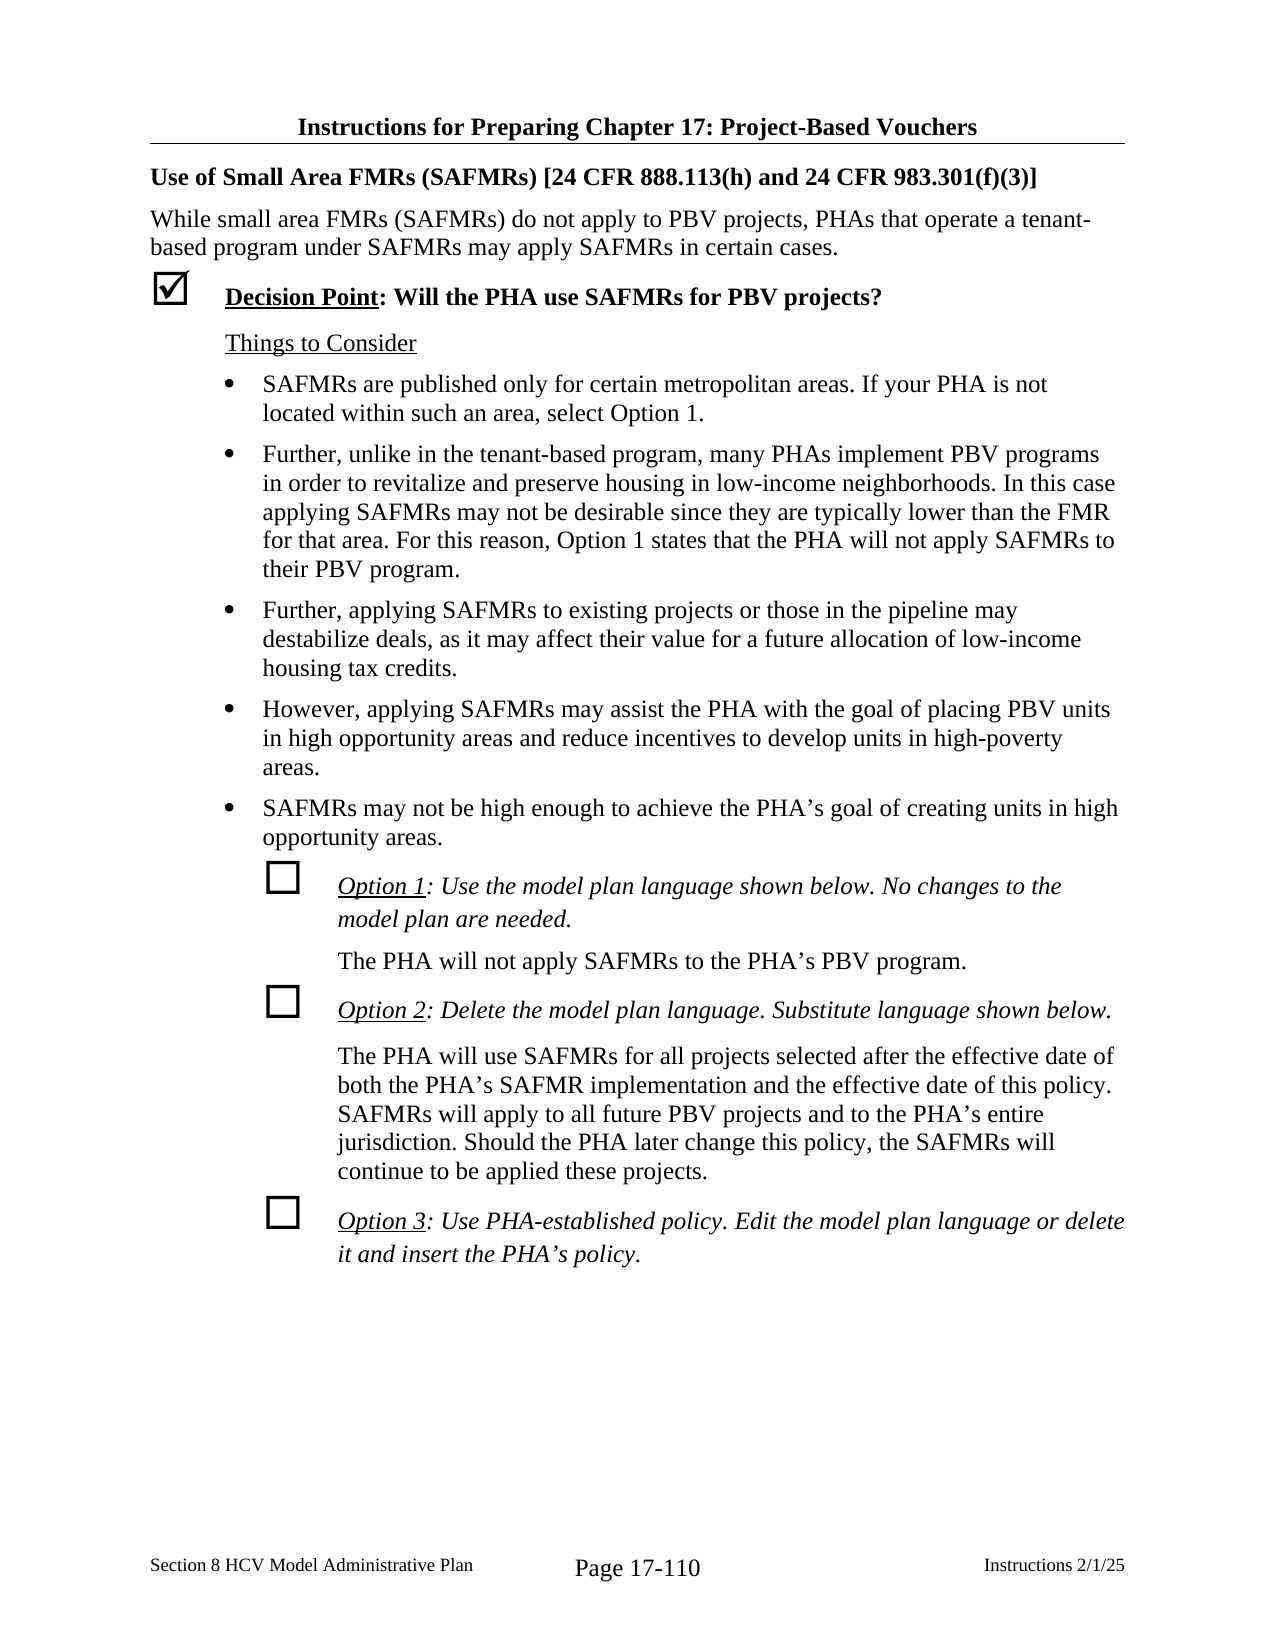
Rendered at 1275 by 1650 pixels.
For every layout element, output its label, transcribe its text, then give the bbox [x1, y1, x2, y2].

list However, applying SAFMRs may assist the PHA with the goal of placing PBV units in high opportunity areas and reduce incentives to develop units in high-poverty areas. [225, 694, 1125, 780]
list Further, unlike in the tenant-based program, many PHAs implement PBV programs in order to revitalize and preserve housing in low-income neighborhoods. In this case applying SAFMRs may not be desirable since they are typically lower than the FMR for that area. For this reason, Option 1 states that the PHA will not apply SAFMRs to their PBV program. [225, 439, 1125, 583]
text The PHA will not apply SAFMRs to the PHA’s PBV program. [337, 946, 1125, 974]
text Option 3: Use PHA-established policy. Edit the model plan language or delete it and insert the PHA’s policy. [262, 1197, 1125, 1268]
text Option 2: Delete the model plan language. Substitute language shown below. [262, 987, 1125, 1029]
text Use of Small Area FMRs (SAFMRs) [24 CFR 888.113(h) and 24 CFR 983.301(f)(3)] [150, 162, 1125, 191]
text Option 1: Use the model plan language shown below. No changes to the model plan are needed. [262, 863, 1125, 933]
text While small area FMRs (SAFMRs) do not apply to PBV projects, PHAs that operate a tenant-based program under SAFMRs may apply SAFMRs in certain cases. [150, 204, 1125, 261]
list SAFMRs may not be high enough to achieve the PHA’s goal of creating units in high opportunity areas. [225, 793, 1125, 850]
list SAFMRs are published only for certain metropolitan areas. If your PHA is not located within such an area, select Option 1. [225, 369, 1125, 427]
text Things to Consider [225, 328, 1125, 357]
list Further, applying SAFMRs to existing projects or those in the pipeline may destabilize deals, as it may affect their value for a future allocation of low-income housing tax credits. [225, 595, 1125, 682]
text The PHA will use SAFMRs for all projects selected after the effective date of both the PHA’s SAFMR implementation and the effective date of this policy. SAFMRs will apply to all future PBV projects and to the PHA’s entire jurisdiction. Should the PHA later change this policy, the SAFMRs will continue to be applied these projects. [337, 1041, 1125, 1185]
text Decision Point: Will the PHA use SAFMRs for PBV projects? [150, 274, 1125, 315]
